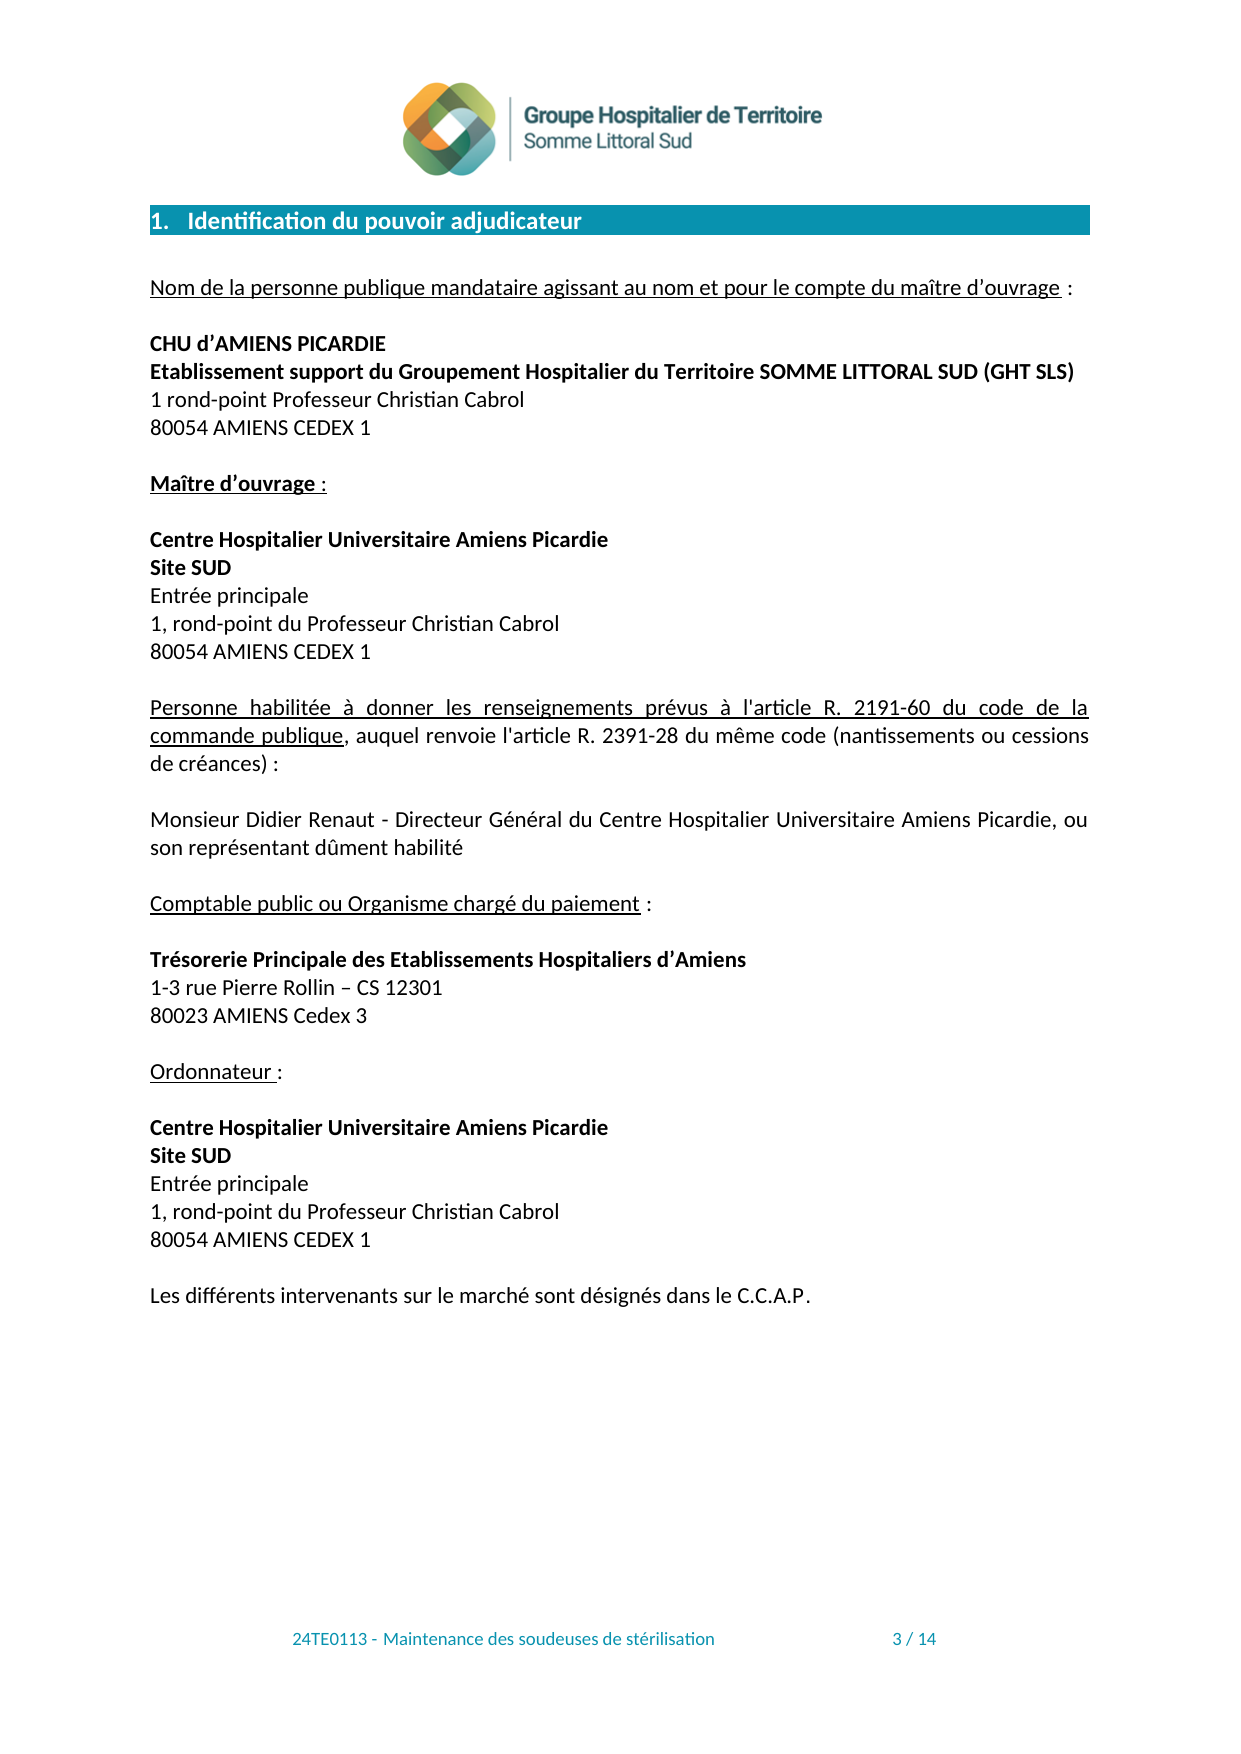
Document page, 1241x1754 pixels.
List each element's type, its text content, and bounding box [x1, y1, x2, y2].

text Les différents intervenants sur le marché sont désignés dans le C.C.A.P. [150, 1282, 1090, 1309]
text CHU d’AMIENS PICARDIE [150, 329, 1090, 357]
text Entrée principale [150, 1169, 1090, 1197]
text Comptable public ou Organisme chargé du paiement : [150, 889, 1090, 917]
text Centre Hospitalier Universitaire Amiens Picardie [150, 525, 1090, 553]
text Etablissement support du Groupement Hospitalier du Territoire SOMME LITTORAL SUD (GHT SLS) [150, 357, 1090, 385]
text Entrée principale [150, 581, 1090, 609]
text Monsieur Didier Renaut - Directeur Général du Centre Hospitalier Universitaire Amiens Picardie, ou son représentant dûment habilité [150, 805, 1090, 861]
text 80054 AMIENS CEDEX 1 [150, 413, 1090, 441]
text Site SUD [150, 1141, 1090, 1169]
text 1-3 rue Pierre Rollin – CS 12301 [150, 973, 1090, 1001]
text Site SUD [150, 553, 1090, 581]
text Centre Hospitalier Universitaire Amiens Picardie [150, 1113, 1090, 1141]
text Ordonnateur : [150, 1057, 1090, 1085]
text 80054 AMIENS CEDEX 1 [150, 1226, 1090, 1253]
text 1, rond-point du Professeur Christian Cabrol [150, 609, 1090, 637]
text 80023 AMIENS Cedex 3 [150, 1001, 1090, 1029]
text Nom de la personne publique mandataire agissant au nom et pour le compte du maître d’ouvrage : [150, 273, 1090, 301]
picture [375, 75, 865, 184]
text Personne habilitée à donner les renseignements prévus à l'article R. 2191-60 du code de la commande publique, auquel renvoie l'article R. 2391-28 du même code (nantissements ou cessions de créances) : [150, 693, 1090, 777]
subtitle Identification du pouvoir adjudicateur [150, 205, 1090, 235]
text 80054 AMIENS CEDEX 1 [150, 637, 1090, 665]
text 1, rond-point du Professeur Christian Cabrol [150, 1197, 1090, 1226]
text Trésorerie Principale des Etablissements Hospitaliers d’Amiens [150, 945, 1090, 973]
text 1 rond-point Professeur Christian Cabrol [150, 385, 1090, 413]
text Maître d’ouvrage : [150, 469, 1090, 497]
